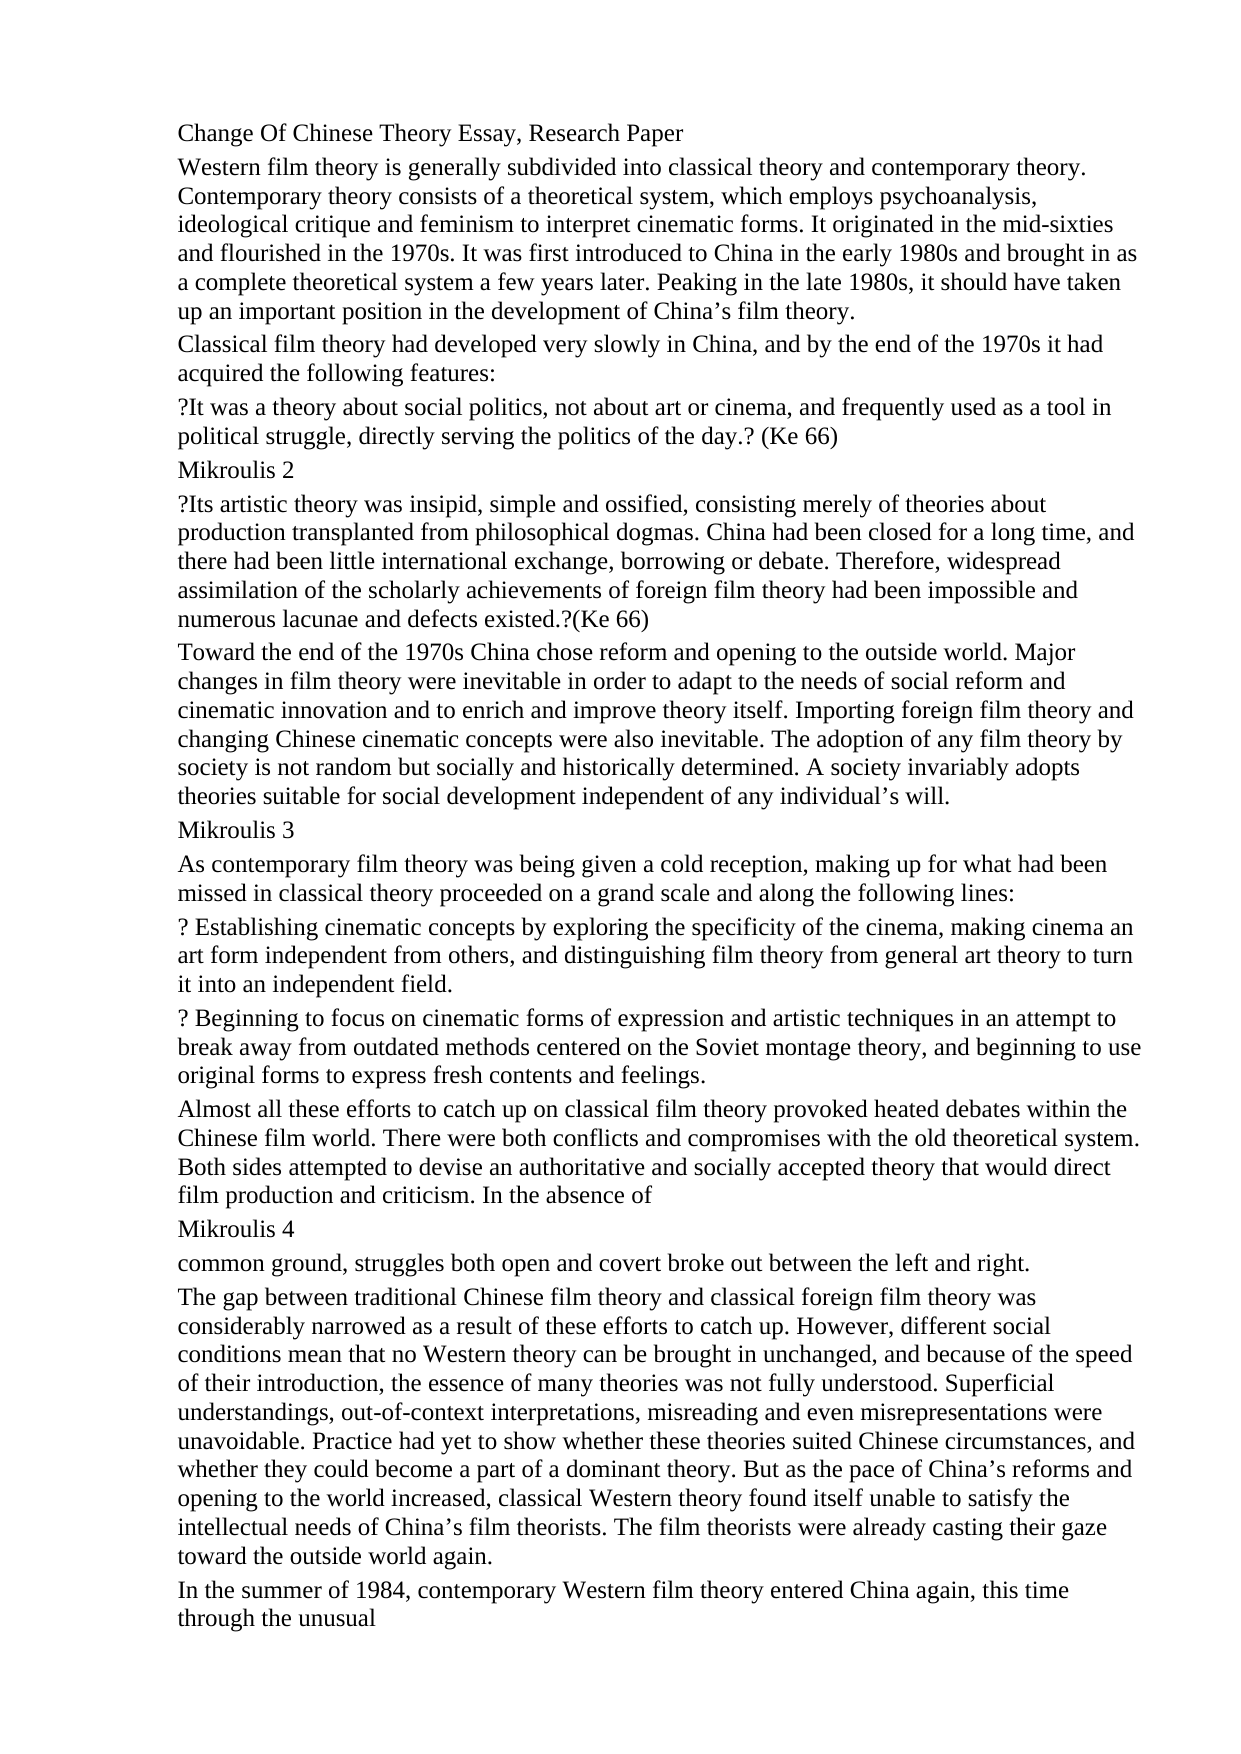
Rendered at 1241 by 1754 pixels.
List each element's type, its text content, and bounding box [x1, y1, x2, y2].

text Almost all these efforts to catch up on classical film theory provoked heated debates within the Chinese film world. There were both conflicts and compromises with the old theoretical system. Both sides attempted to devise an authoritative and socially accepted theory that would direct film production and criticism. In the absence of [177, 1094, 1152, 1209]
text Change Of Chinese Theory Essay, Research Paper [177, 118, 1152, 147]
text Western film theory is generally subdivided into classical theory and contemporary theory. Contemporary theory consists of a theoretical system, which employs psychoanalysis, ideological critique and feminism to interpret cinematic forms. It originated in the mid-sixties and flourished in the 1970s. It was first introduced to China in the early 1980s and brought in as a complete theoretical system a few years later. Peaking in the late 1980s, it should have taken up an important position in the development of China’s film theory. [177, 152, 1152, 324]
text Toward the end of the 1970s China chose reform and opening to the outside world. Major changes in film theory were inevitable in order to adapt to the needs of social reform and cinematic innovation and to enrich and improve theory itself. Importing foreign film theory and changing Chinese cinematic concepts were also inevitable. The adoption of any film theory by society is not random but socially and historically determined. A society invariably adopts theories suitable for social development independent of any individual’s will. [177, 637, 1152, 810]
text Mikroulis 2 [177, 455, 1152, 483]
text In the summer of 1984, contemporary Western film theory entered China again, this time through the unusual [177, 1575, 1152, 1632]
text ? Establishing cinematic concepts by exploring the specificity of the cinema, making cinema an art form independent from others, and distinguishing film theory from general art theory to turn it into an independent field. [177, 912, 1152, 998]
text The gap between traditional Chinese film theory and classical foreign film theory was considerably narrowed as a result of these efforts to catch up. However, different social conditions mean that no Western theory can be brought in unchanged, and because of the speed of their introduction, the essence of many theories was not fully understood. Superficial understandings, out-of-context interpretations, misreading and even misrepresentations were unavoidable. Practice had yet to show whether these theories suited Chinese circumstances, and whether they could become a part of a dominant theory. But as the pace of China’s reforms and opening to the world increased, classical Western theory found itself unable to satisfy the intellectual needs of China’s film theorists. The film theorists were already casting their gaze toward the outside world again. [177, 1282, 1152, 1569]
text ? Beginning to focus on cinematic forms of expression and artistic techniques in an attempt to break away from outdated methods centered on the Soviet montage theory, and beginning to use original forms to express fresh contents and feelings. [177, 1003, 1152, 1089]
text Mikroulis 3 [177, 815, 1152, 844]
text ?Its artistic theory was insipid, simple and ossified, consisting merely of theories about production transplanted from philosophical dogmas. China had been closed for a long time, and there had been little international exchange, borrowing or debate. Therefore, widespread assimilation of the scholarly achievements of foreign film theory had been impossible and numerous lacunae and defects existed.?(Ke 66) [177, 489, 1152, 632]
text Classical film theory had developed very slowly in China, and by the end of the 1970s it had acquired the following features: [177, 329, 1152, 387]
text ?It was a theory about social politics, not about art or cinema, and frequently used as a tool in political struggle, directly serving the politics of the day.? (Ke 66) [177, 392, 1152, 450]
text As contemporary film theory was being given a cold reception, making up for what had been missed in classical theory proceeded on a grand scale and along the following lines: [177, 849, 1152, 906]
text common ground, struggles both open and covert broke out between the left and right. [177, 1248, 1152, 1277]
text Mikroulis 4 [177, 1214, 1152, 1243]
